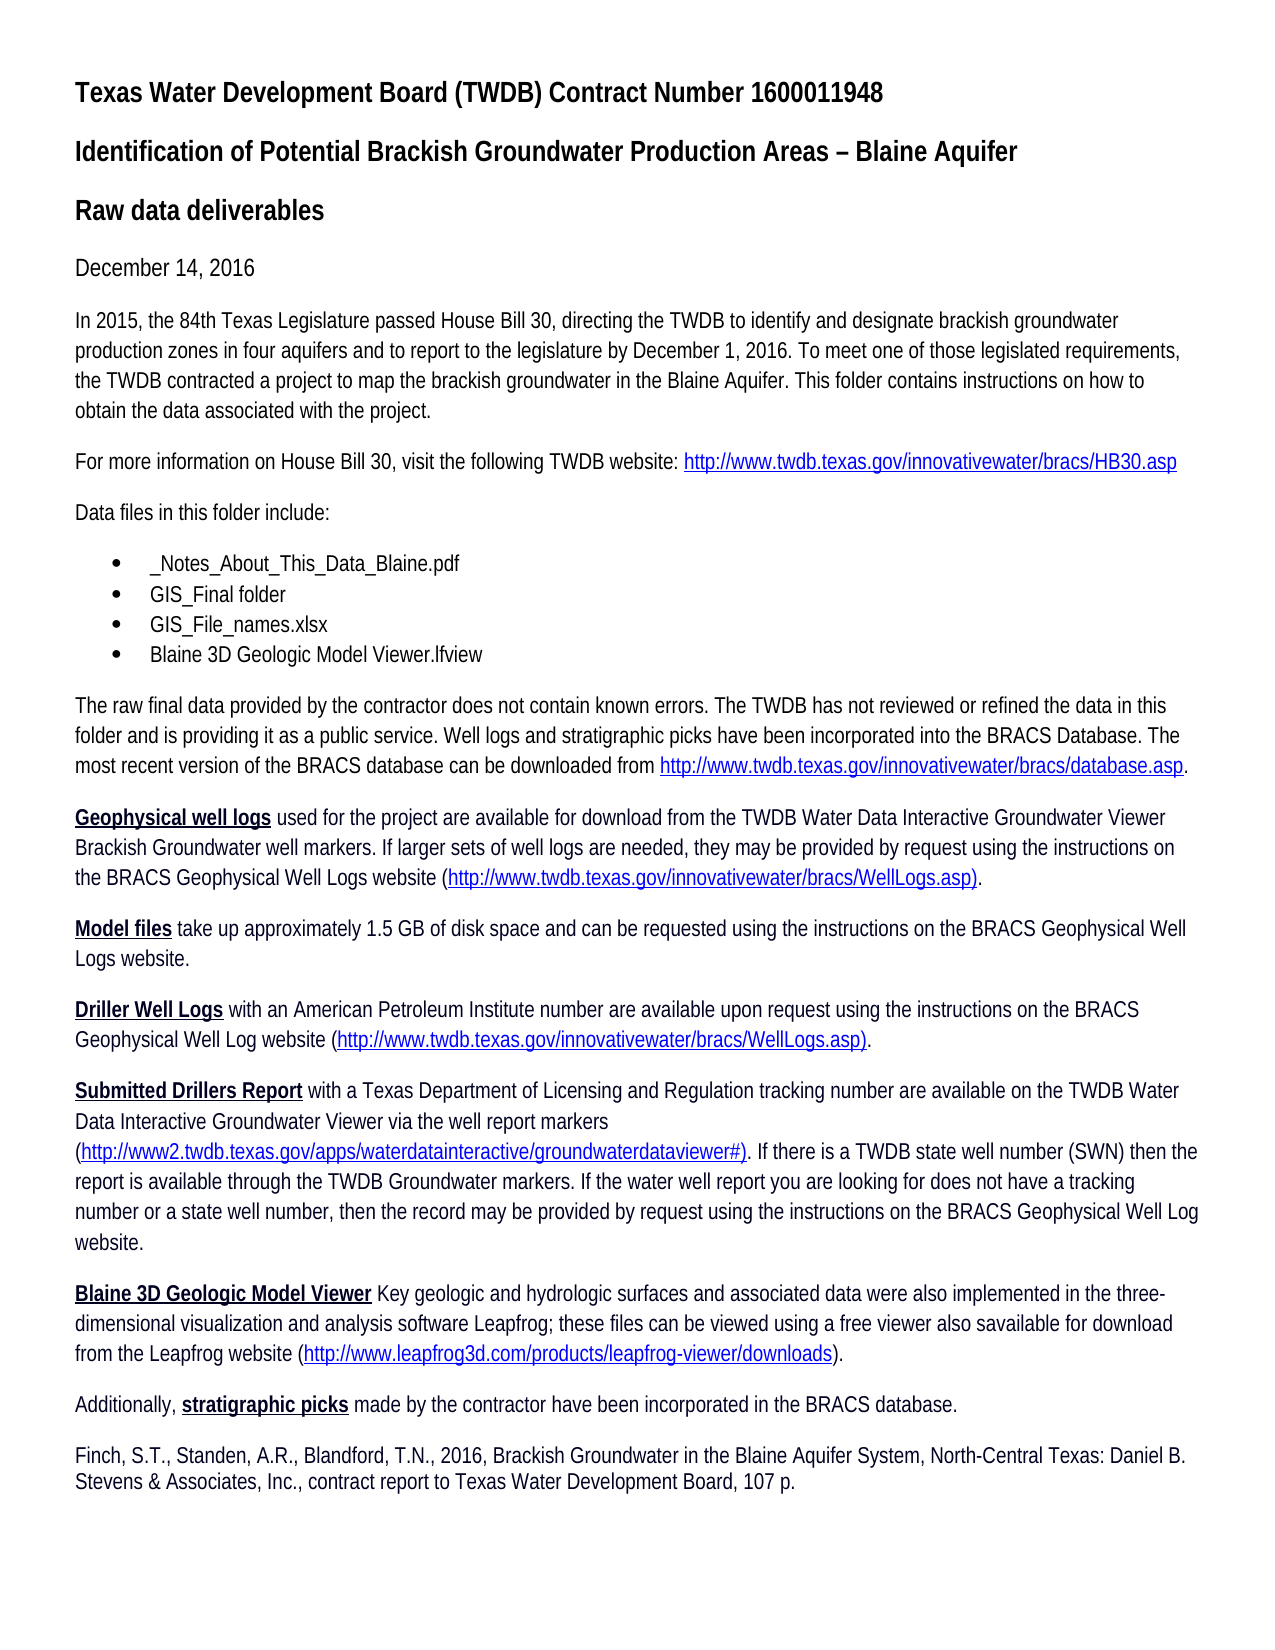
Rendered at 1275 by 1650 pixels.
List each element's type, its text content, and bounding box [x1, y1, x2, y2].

list _Notes_About_This_Data_Blaine.pdf [112, 550, 1200, 577]
text Blaine 3D Geologic Model Viewer Key geologic and hydrologic surfaces and associated data were also implemented in the three-dimensional visualization and analysis software Leapfrog; these files can be viewed using a free viewer also savailable for download from the Leapfrog website (http://www.leapfrog3d.com/products/leapfrog-viewer/downloads). [75, 1279, 1200, 1366]
text Raw data deliverables [75, 193, 1200, 227]
text Model files take up approximately 1.5 GB of disk space and can be requested using the instructions on the BRACS Geophysical Well Logs website. [75, 915, 1200, 971]
text Additionally, stratigraphic picks made by the contractor have been incorporated in the BRACS database. [75, 1391, 1200, 1417]
text Texas Water Development Board (TWDB) Contract Number 1600011948 [75, 75, 1200, 108]
text Submitted Drillers Report with a Texas Department of Licensing and Regulation tracking number are available on the TWDB Water Data Interactive Groundwater Viewer via the well report markers (http://www2.twdb.texas.gov/apps/waterdatainteractive/groundwaterdataviewer#). If there is a TWDB state well number (SWN) then the report is available through the TWDB Groundwater markers. If the water well report you are looking for does not have a tracking number or a state well number, then the record may be provided by request using the instructions on the BRACS Geophysical Well Log website. [75, 1077, 1200, 1255]
text December 14, 2016 [75, 253, 1200, 281]
text Finch, S.T., Standen, A.R., Blandford, T.N., 2016, Brackish Groundwater in the Blaine Aquifer System, North-Central Texas: Daniel B. Stevens & Associates, Inc., contract report to Texas Water Development Board, 107 p. [75, 1442, 1200, 1495]
text For more information on House Bill 30, visit the following TWDB website: http://www.twdb.texas.gov/innovativewater/bracs/HB30.asp [75, 448, 1200, 474]
text Driller Well Logs with an American Petroleum Institute number are available upon request using the instructions on the BRACS Geophysical Well Log website (http://www.twdb.texas.gov/innovativewater/bracs/WellLogs.asp). [75, 996, 1200, 1053]
list Blaine 3D Geologic Model Viewer.lfview [112, 641, 1200, 667]
text Data files in this folder include: [75, 499, 1200, 526]
list GIS_File_names.xlsx [112, 611, 1200, 637]
text The raw final data provided by the contractor does not contain known errors. The TWDB has not reviewed or refined the data in this folder and is providing it as a public service. Well logs and stratigraphic picks have been incorporated into the BRACS Database. The most recent version of the BRACS database can be downloaded from http://www.twdb.texas.gov/innovativewater/bracs/database.asp. [75, 692, 1200, 779]
text Identification of Potential Brackish Groundwater Production Areas – Blaine Aquifer [75, 134, 1200, 168]
text In 2015, the 84th Texas Legislature passed House Bill 30, directing the TWDB to identify and designate brackish groundwater production zones in four aquifers and to report to the legislature by December 1, 2016. To meet one of those legislated requirements, the TWDB contracted a project to map the brackish groundwater in the Blaine Aquifer. This folder contains instructions on how to obtain the data associated with the project. [75, 307, 1200, 423]
text Geophysical well logs used for the project are available for download from the TWDB Water Data Interactive Groundwater Viewer Brackish Groundwater well markers. If larger sets of well logs are needed, they may be provided by request using the instructions on the BRACS Geophysical Well Logs website (http://www.twdb.texas.gov/innovativewater/bracs/WellLogs.asp). [75, 803, 1200, 890]
list GIS_Final folder [112, 581, 1200, 607]
